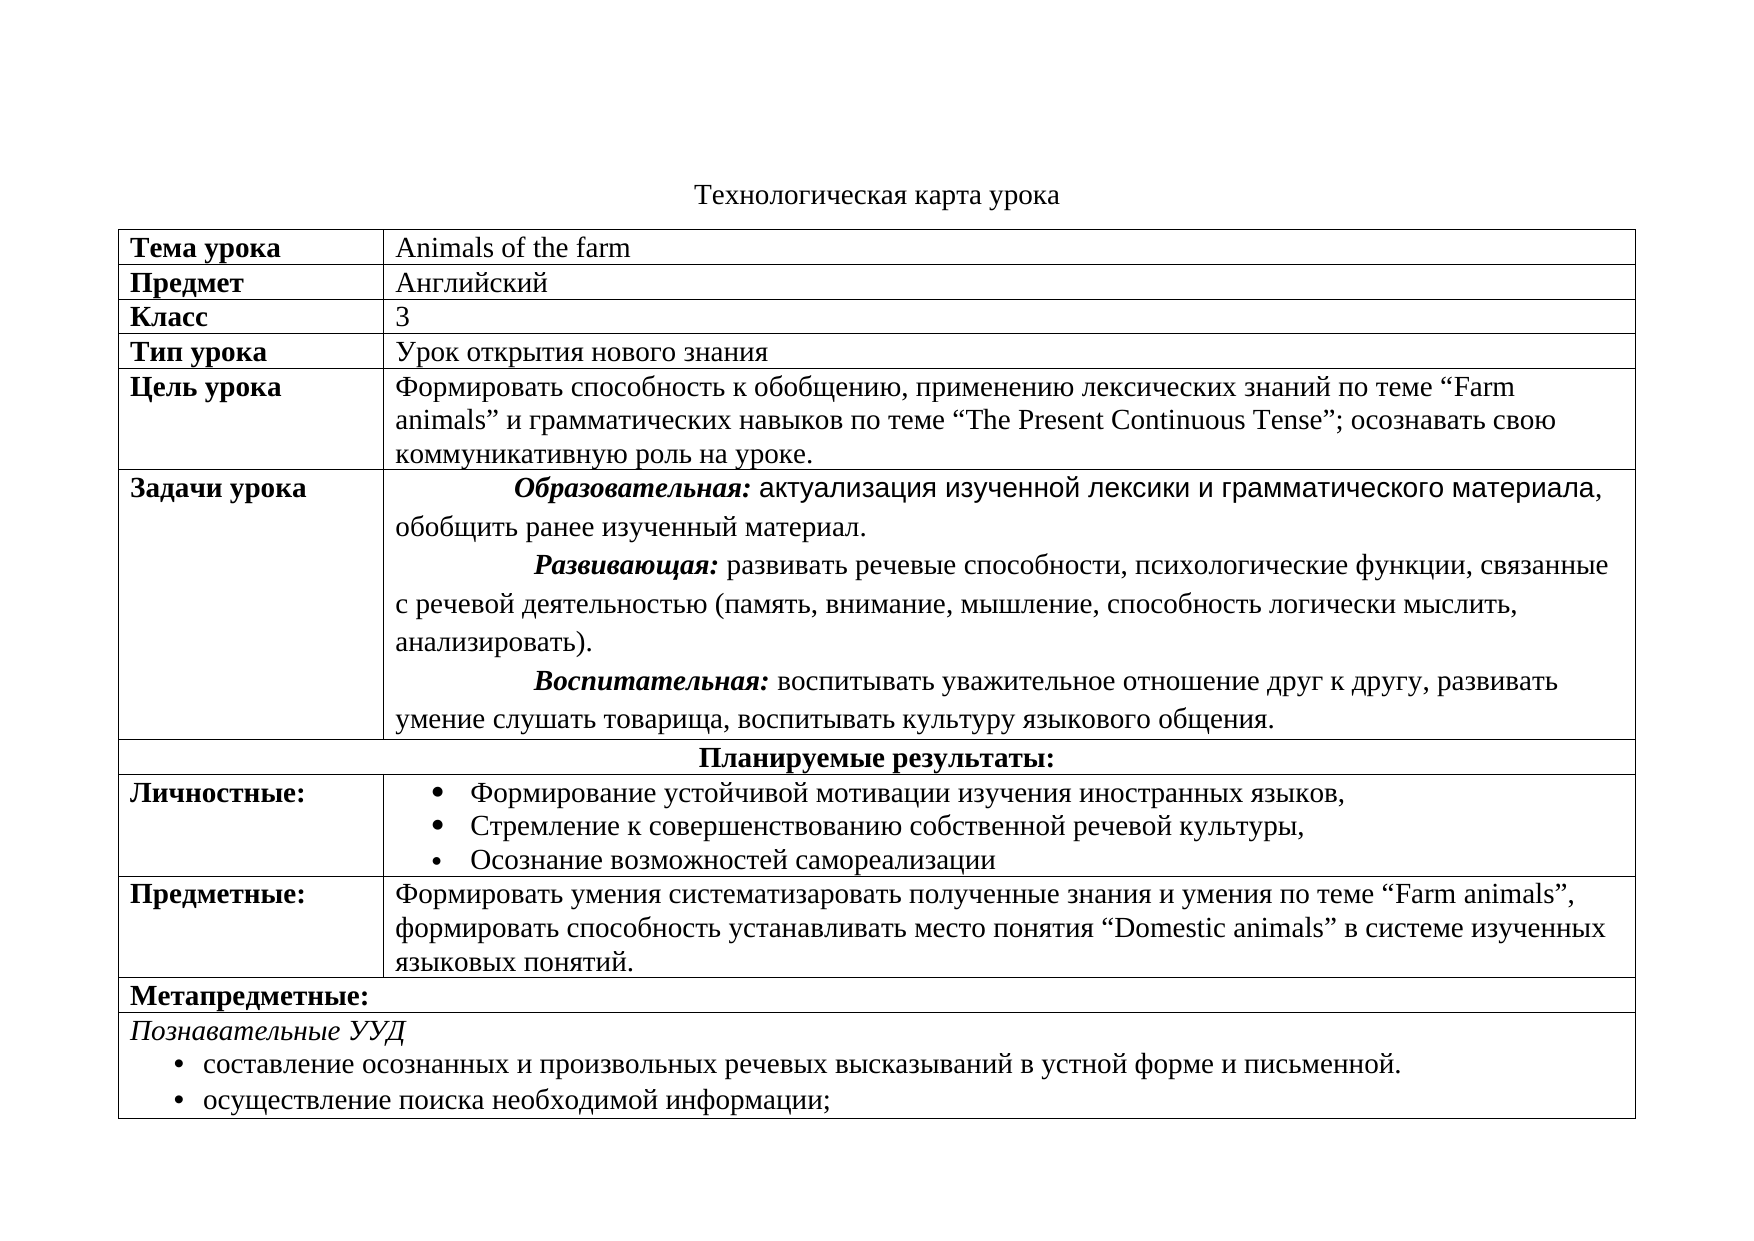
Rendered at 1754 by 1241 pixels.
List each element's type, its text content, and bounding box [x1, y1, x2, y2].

table_cell Формировать способность к обобщению, применению лексических знаний по теме “Farm animals” и грамматических навыков по теме “The Present Continuous Tense”; осознавать свою коммуникативную роль на уроке. [813, 369, 1635, 469]
table_cell Класс [119, 300, 383, 333]
table_cell Формировать умения систематизаровать полученные знания и умения по теме “Farm animals”, формировать способность устанавливать место понятия “Domestic animals” в системе изученных языковых понятий. [634, 877, 1635, 977]
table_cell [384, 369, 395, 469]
table_cell Задачи урока [119, 470, 383, 739]
table_cell Английский [384, 265, 1635, 298]
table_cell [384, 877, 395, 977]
table_cell Урок открытия нового знания [384, 334, 1635, 368]
table_cell Планируемые результаты: [119, 740, 1635, 774]
text Технологическая карта урока [118, 177, 1636, 211]
table_cell Предмет [119, 265, 383, 298]
table_cell Формирование устойчивой мотивации изучения иностранных языков, Стремление к совершенствованию собственной речевой культуры, Осознание возможностей самореализации [384, 775, 1635, 876]
table_cell Цель урока [119, 369, 383, 469]
table_cell Личностные: [119, 775, 383, 876]
table_cell Образовательная: актуализация изученной лексики и грамматического материала, обобщить ранее изученный материал. Развивающая: развивать речевые способности, психологические функции, связанные с речевой деятельностью (память, внимание, мышление, способность логически мыслить, анализировать). Воспитательная: воспитывать уважительное отношение друг к другу, развивать умение слушать товарища, воспитывать культуру языкового общения. [384, 470, 1635, 739]
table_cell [119, 1013, 1635, 1118]
table_header Тема урока [119, 230, 383, 264]
table_cell 3 [384, 300, 1635, 333]
table_header Animals of the farm [384, 230, 1635, 264]
table_cell Тип урока [119, 334, 383, 368]
table_cell Метапредметные: [119, 978, 1635, 1012]
table_cell Предметные: [119, 877, 383, 977]
